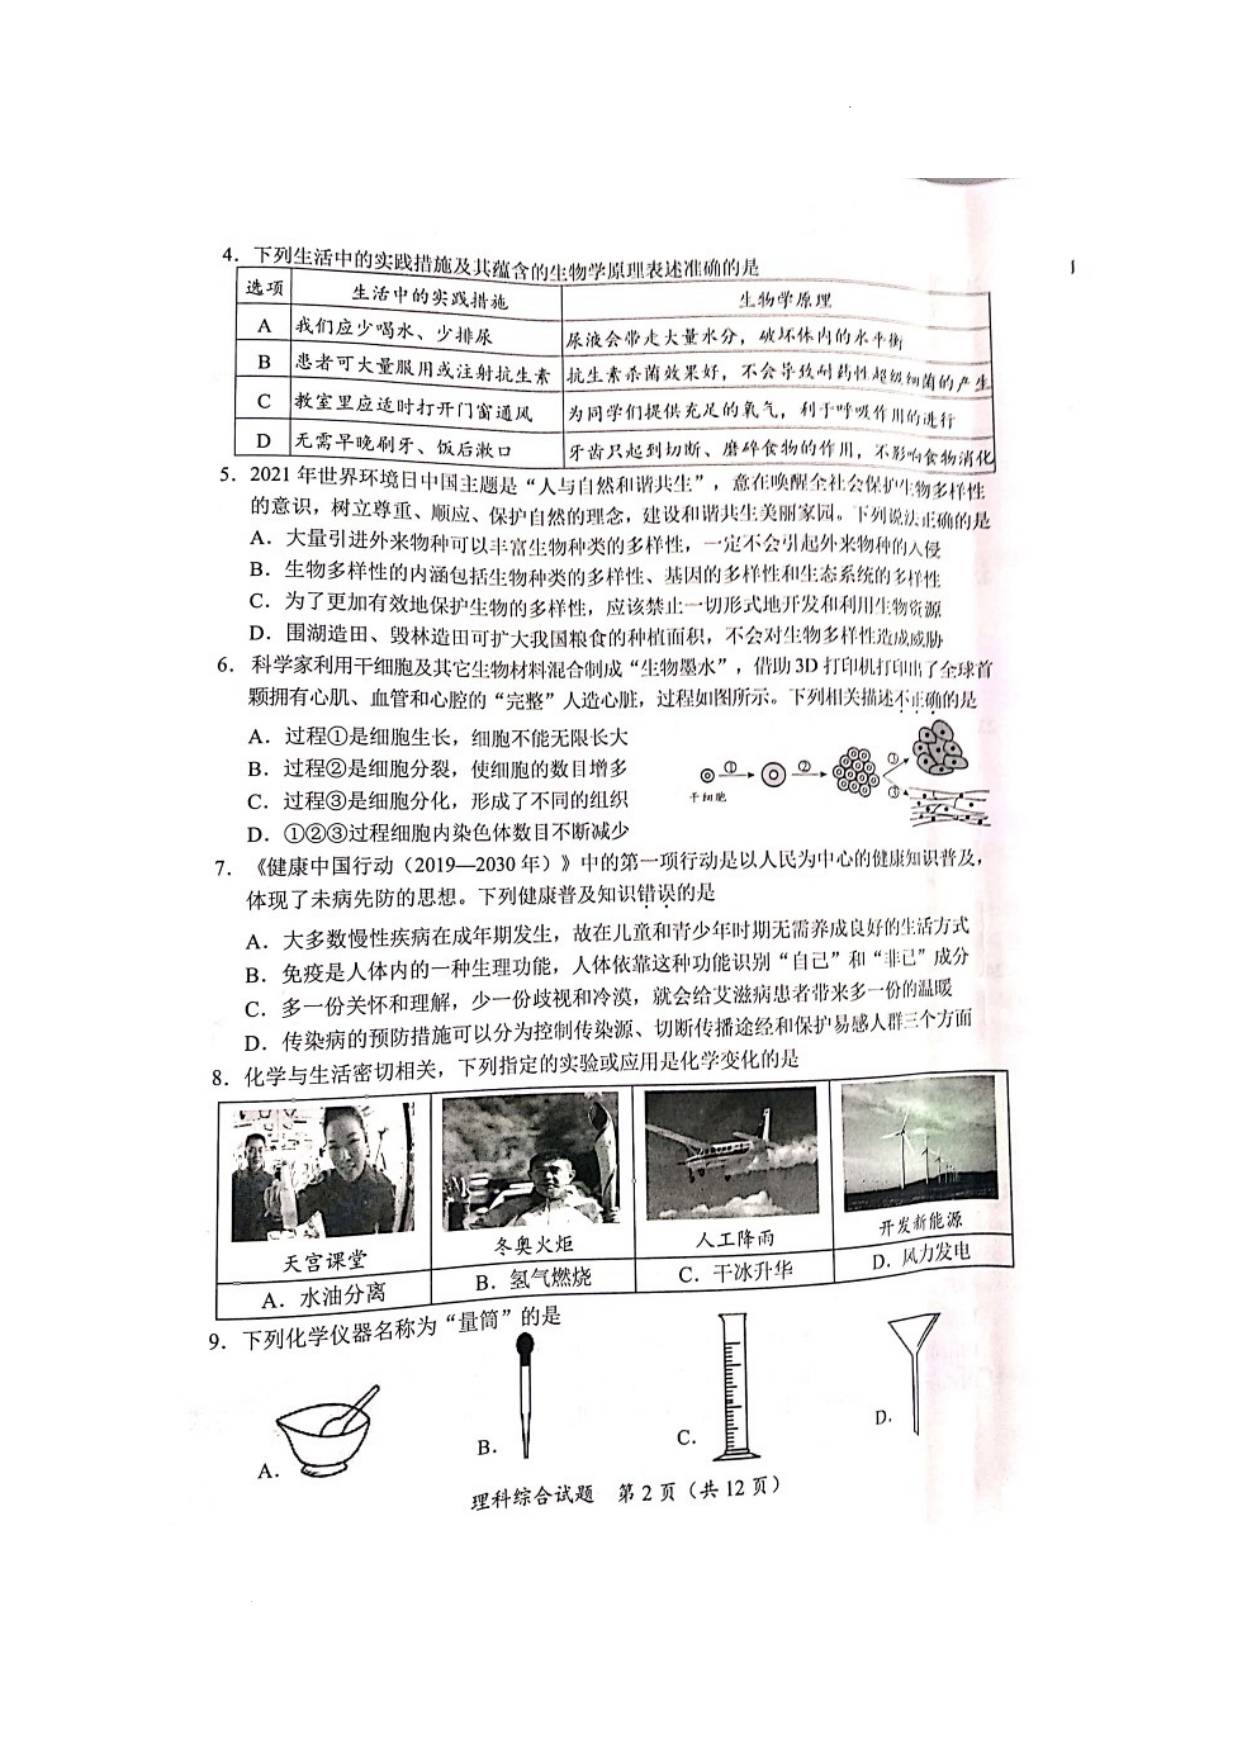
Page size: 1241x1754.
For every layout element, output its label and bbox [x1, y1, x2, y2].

picture [118, 178, 1123, 1576]
